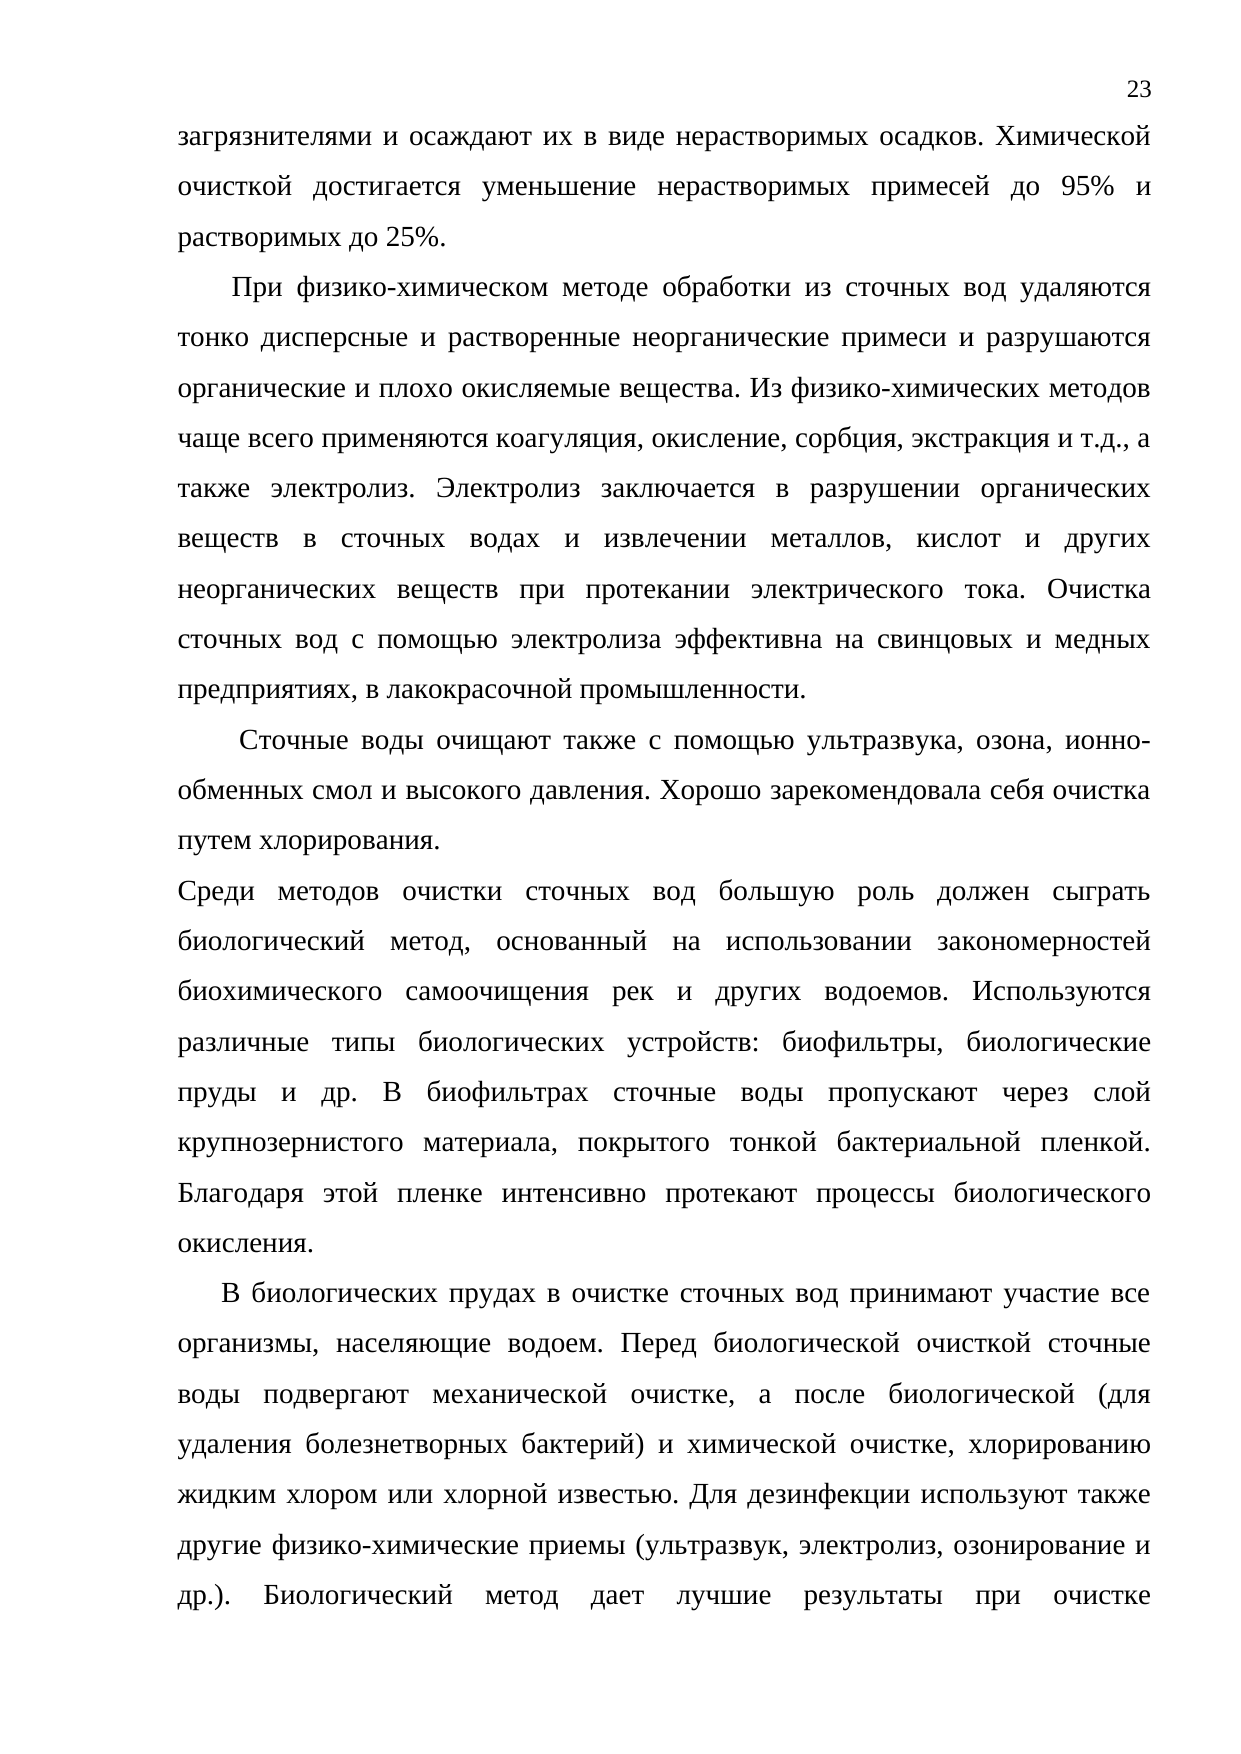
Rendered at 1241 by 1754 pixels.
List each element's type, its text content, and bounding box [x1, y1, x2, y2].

text При физико-химическом методе обработки из сточных вод удаляются тонко дисперсные и растворенные неорганические примеси и разрушаются органические и плохо окисляемые вещества. Из физико-химических методов чаще всего применяются коагуляция, окисление, сорбция, экстракция и т.д., а также электролиз. Электролиз заключается в разрушении органических веществ в сточных водах и извлечении металлов, кислот и других неорганических веществ при протекании электрического тока. Очистка сточных вод с помощью электролиза эффективна на свинцовых и медных предприятиях, в лакокрасочной промышленности. [177, 269, 1152, 705]
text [177, 118, 1152, 252]
text Среди методов очистки сточных вод большую роль должен сыграть биологический метод, основанный на использовании закономерностей биохимического самоочищения рек и других водоемов. Используются различные типы биологических устройств: биофильтры, биологические пруды и др. В биофильтрах сточные воды пропускают через слой крупнозернистого материала, покрытого тонкой бактериальной пленкой. Благодаря этой пленке интенсивно протекают процессы биологического окисления. [177, 873, 1152, 1258]
text Сточные воды очищают также с помощью ультразвука, озона, ионно-обменных смол и высокого давления. Хорошо зарекомендовала себя очистка путем хлорирования. [177, 722, 1152, 856]
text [177, 1275, 1152, 1611]
